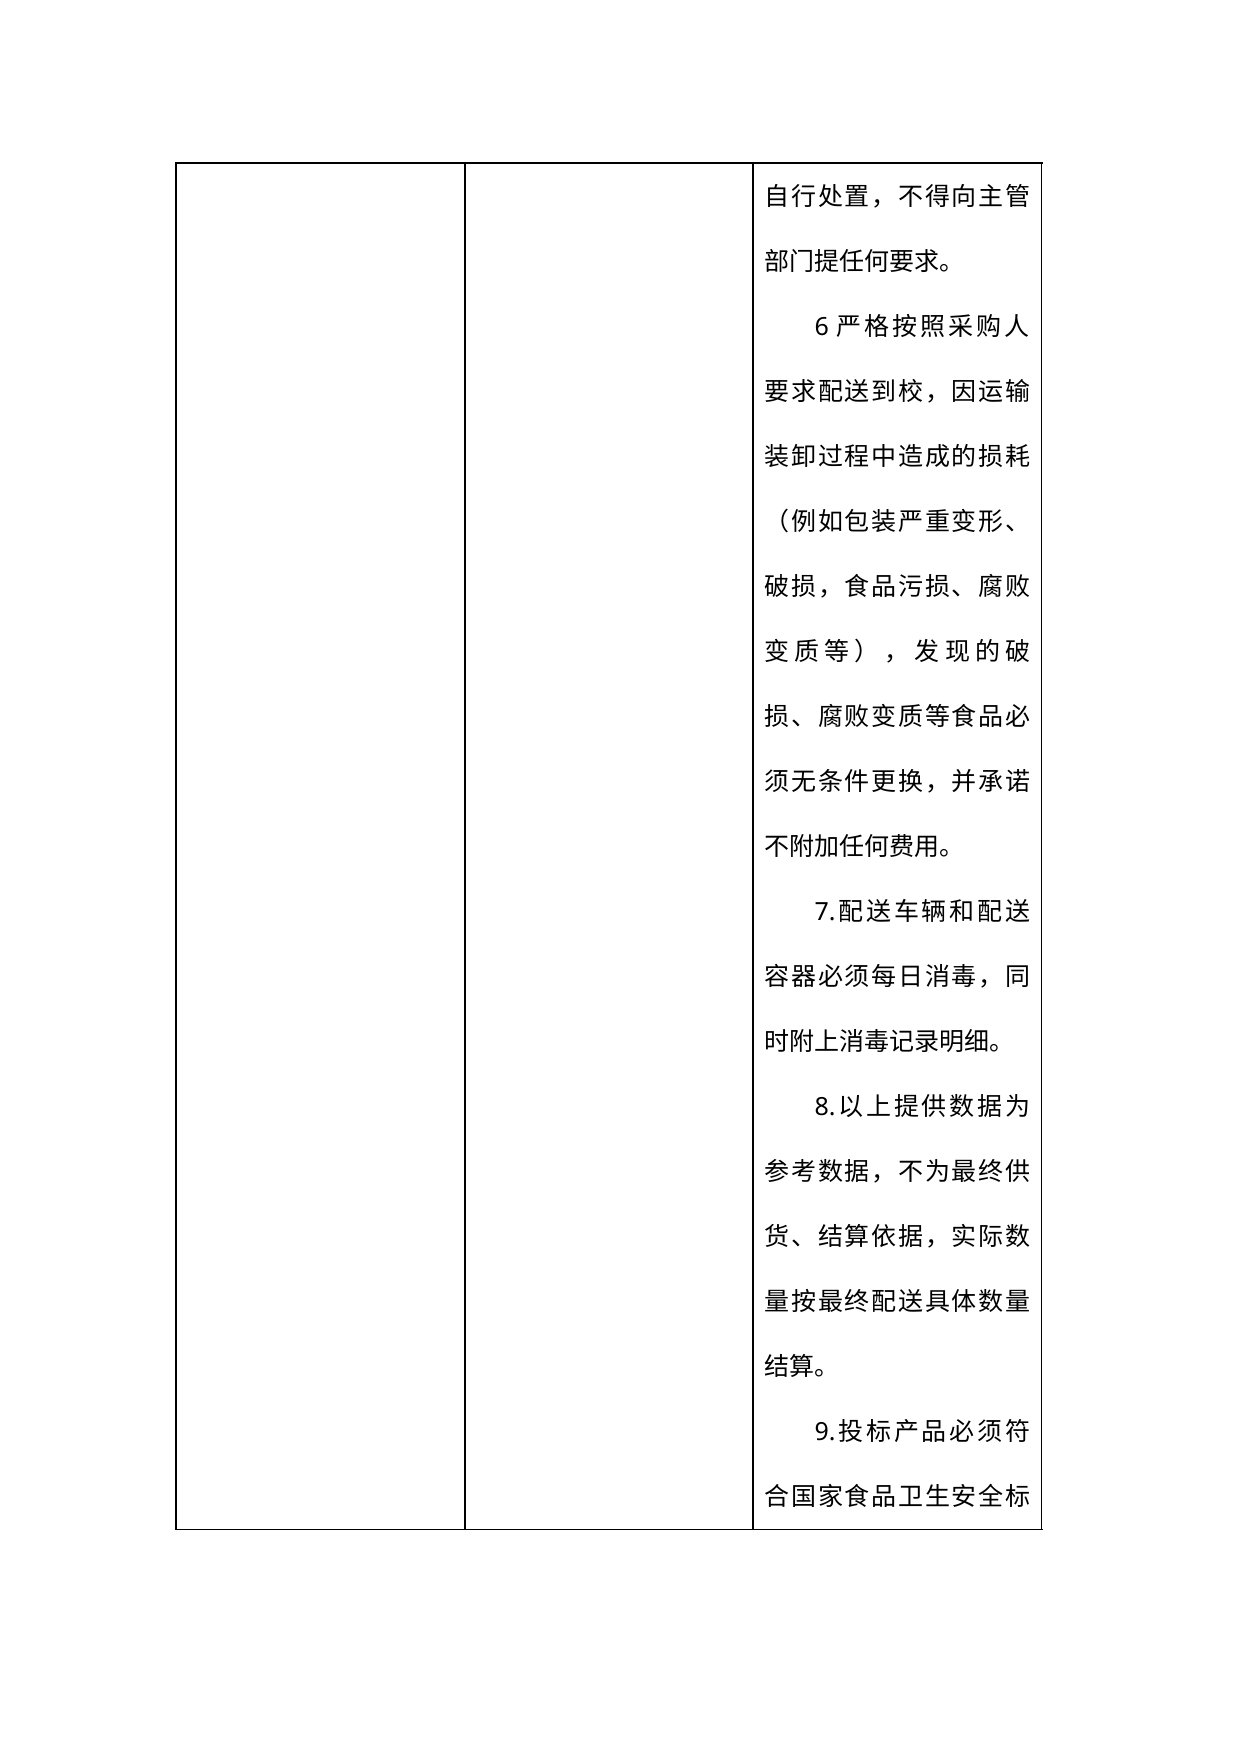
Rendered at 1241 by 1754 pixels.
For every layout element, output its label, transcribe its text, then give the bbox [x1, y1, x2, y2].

table_cell [466, 164, 752, 1528]
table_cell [754, 164, 1041, 1528]
table_cell 1 [177, 164, 464, 1528]
